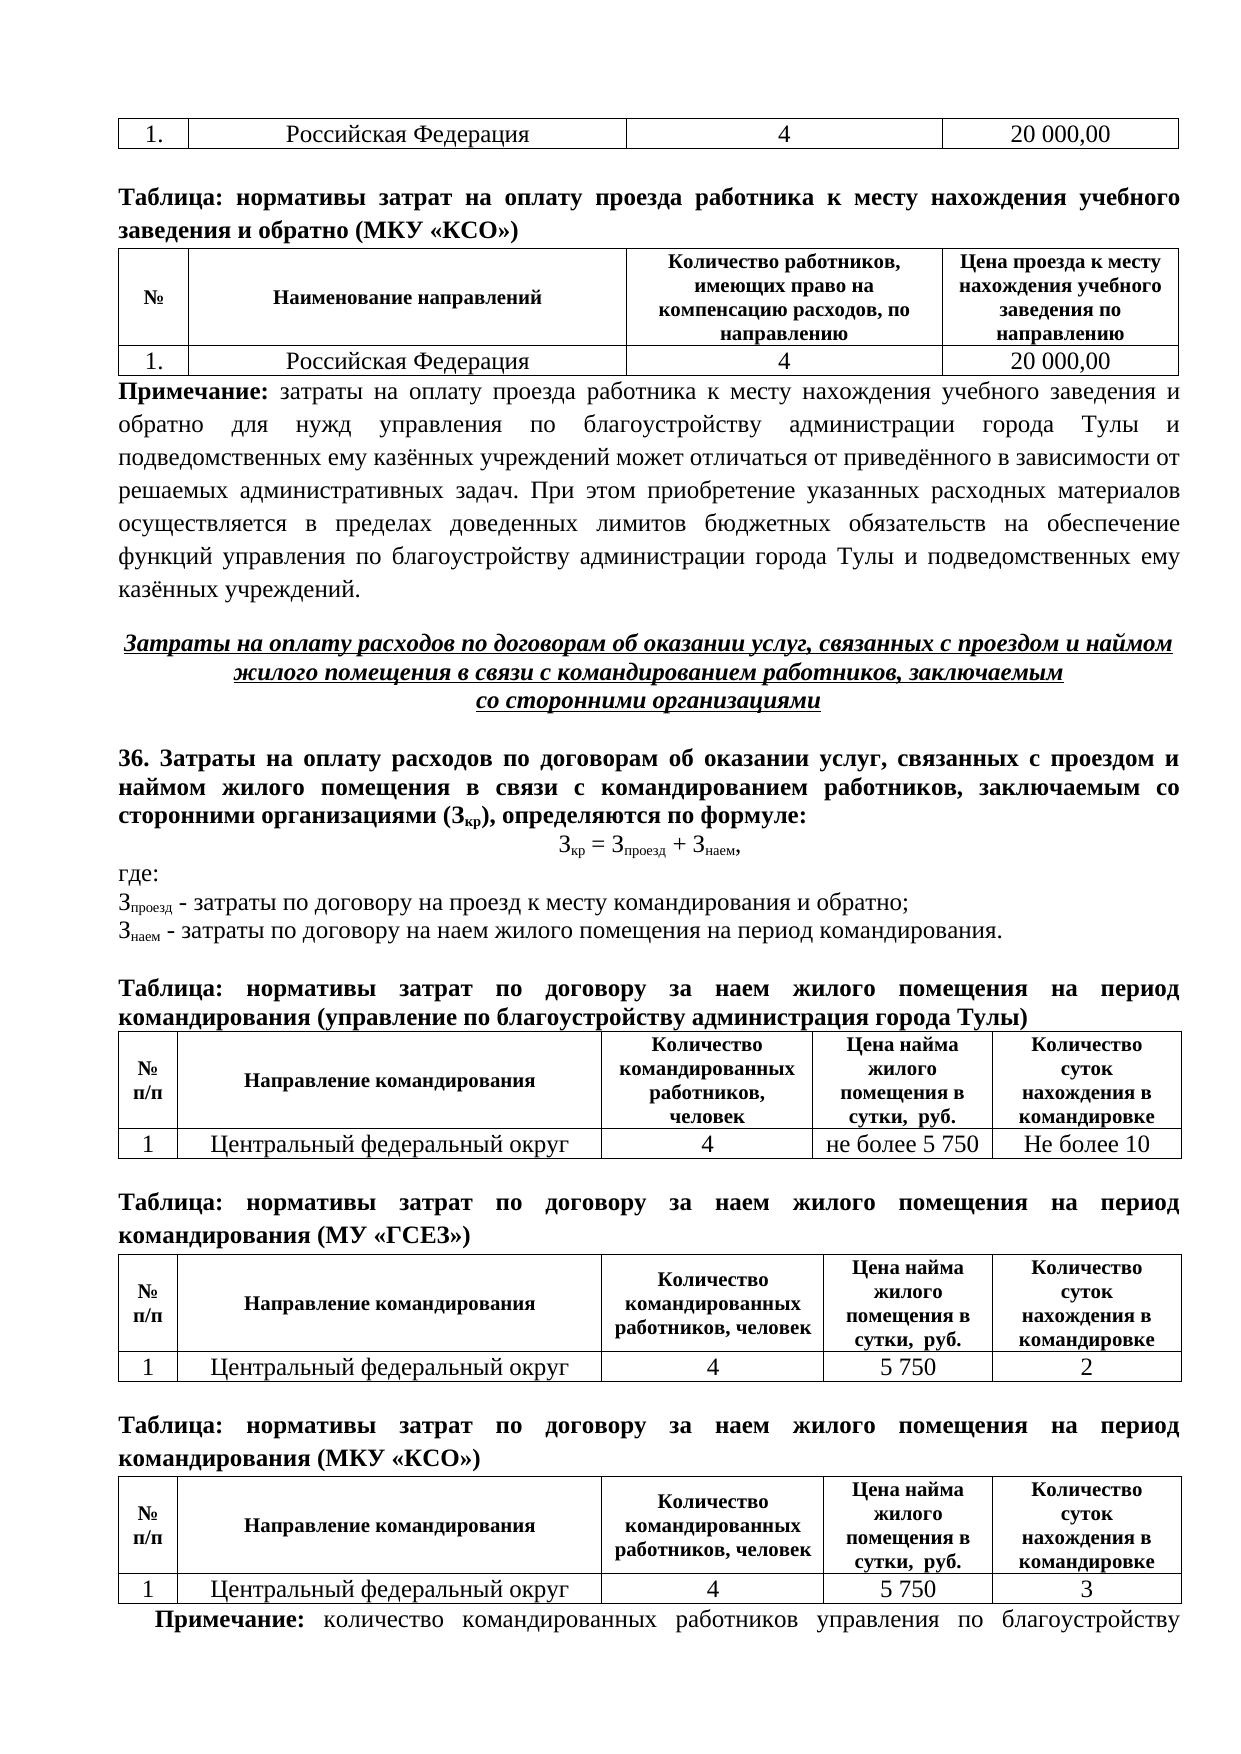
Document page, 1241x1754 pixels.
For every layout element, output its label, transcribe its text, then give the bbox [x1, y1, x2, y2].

table_cell Центральный федеральный округ [178, 1352, 601, 1381]
table_cell Центральный федеральный округ [178, 1574, 601, 1603]
text Таблица: нормативы затрат на оплату проезда работника к месту нахождения учебного заведения и обратно (МКУ «КСО») [118, 182, 1181, 244]
text Примечание: затраты на оплату проезда работника к месту нахождения учебного заведения и обратно для нужд управления по благоустройству администрации города Тулы и подведомственных ему казённых учреждений может отличаться от приведённого в зависимости от решаемых административных задач. При этом приобретение указанных расходных материалов осуществляется в пределах доведенных лимитов бюджетных обязательств на обеспечение функций управления по благоустройству администрации города Тулы и подведомственных ему казённых учреждений. [118, 376, 1181, 603]
table_cell Российская Федерация [189, 119, 626, 148]
table_cell 20 000,00 [943, 119, 1178, 148]
text где: [118, 858, 1181, 887]
text Знаем - затраты по договору на наем жилого помещения на период командирования. [118, 916, 1181, 944]
table_cell 5 750 [824, 1574, 992, 1603]
table_header Количество командированных работников, человек [602, 1255, 823, 1351]
table_header Количество командированных работников, человек [602, 1032, 812, 1128]
table_cell 5 750 [824, 1352, 992, 1381]
text Зпроезд - затраты по договору на проезд к месту командирования и обратно; [118, 887, 1181, 916]
table_cell 4 [602, 1129, 812, 1158]
text со сторонними организациями [118, 686, 1181, 714]
table_header Количество суток нахождения в командировке [993, 1032, 1181, 1128]
table_header № п/п [119, 1032, 177, 1128]
table_cell 4 [602, 1574, 823, 1603]
table_header № [119, 249, 188, 345]
text Таблица: нормативы затрат по договору за наем жилого помещения на период командирования (МУ «ГСЕЗ») [118, 1187, 1181, 1249]
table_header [943, 249, 1178, 345]
table_cell 1. [119, 119, 188, 148]
table_header Направление командирования [178, 1255, 601, 1351]
table_cell 1 [119, 1352, 177, 1381]
table_cell 20 000,00 [943, 346, 1178, 375]
table_header Количество суток нахождения в командировке [993, 1477, 1181, 1573]
table_header Наименование направлений [189, 249, 626, 345]
table_header № п/п [119, 1477, 177, 1573]
text Затраты на оплату расходов по договорам об оказании услуг, связанных с проездом и наймом жилого помещения в связи с командированием работников, заключаемым [118, 628, 1181, 686]
table_cell 2 [993, 1352, 1181, 1381]
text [118, 1604, 1181, 1633]
table_header Количество суток нахождения в командировке [993, 1255, 1181, 1351]
table_cell 4 [627, 119, 942, 148]
table_cell 3 [993, 1574, 1181, 1603]
text Зкр = Зпроезд + Знаем, [118, 829, 1181, 858]
table_cell Российская Федерация [189, 346, 626, 375]
table_cell 1 [119, 1129, 177, 1158]
table_cell 4 [627, 346, 942, 375]
table_header Цена найма жилого помещения в сутки, руб. [813, 1032, 992, 1128]
table_cell 1 [119, 1574, 177, 1603]
text 36. Затраты на оплату расходов по договорам об оказании услуг, связанных с проездом и наймом жилого помещения в связи с командированием работников, заключаемым со сторонними организациями (Зкр), определяются по формуле: [118, 743, 1181, 829]
table_cell Центральный федеральный округ [178, 1129, 601, 1158]
text Таблица: нормативы затрат по договору за наем жилого помещения на период командирования (управление по благоустройству администрация города Тулы) [118, 973, 1181, 1031]
table_cell не более 5 750 [813, 1129, 992, 1158]
table_cell Не более 10 [993, 1129, 1181, 1158]
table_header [627, 249, 942, 345]
table_header Количество командированных работников, человек [602, 1477, 823, 1573]
table_header Направление командирования [178, 1477, 601, 1573]
table_header Цена найма жилого помещения в сутки, руб. [824, 1255, 992, 1351]
table_header № п/п [119, 1255, 177, 1351]
table_header Цена найма жилого помещения в сутки, руб. [824, 1477, 992, 1573]
table_cell 1. [119, 346, 188, 375]
table_cell 4 [602, 1352, 823, 1381]
text Таблица: нормативы затрат по договору за наем жилого помещения на период командирования (МКУ «КСО») [118, 1410, 1181, 1471]
table_header Направление командирования [178, 1032, 601, 1128]
